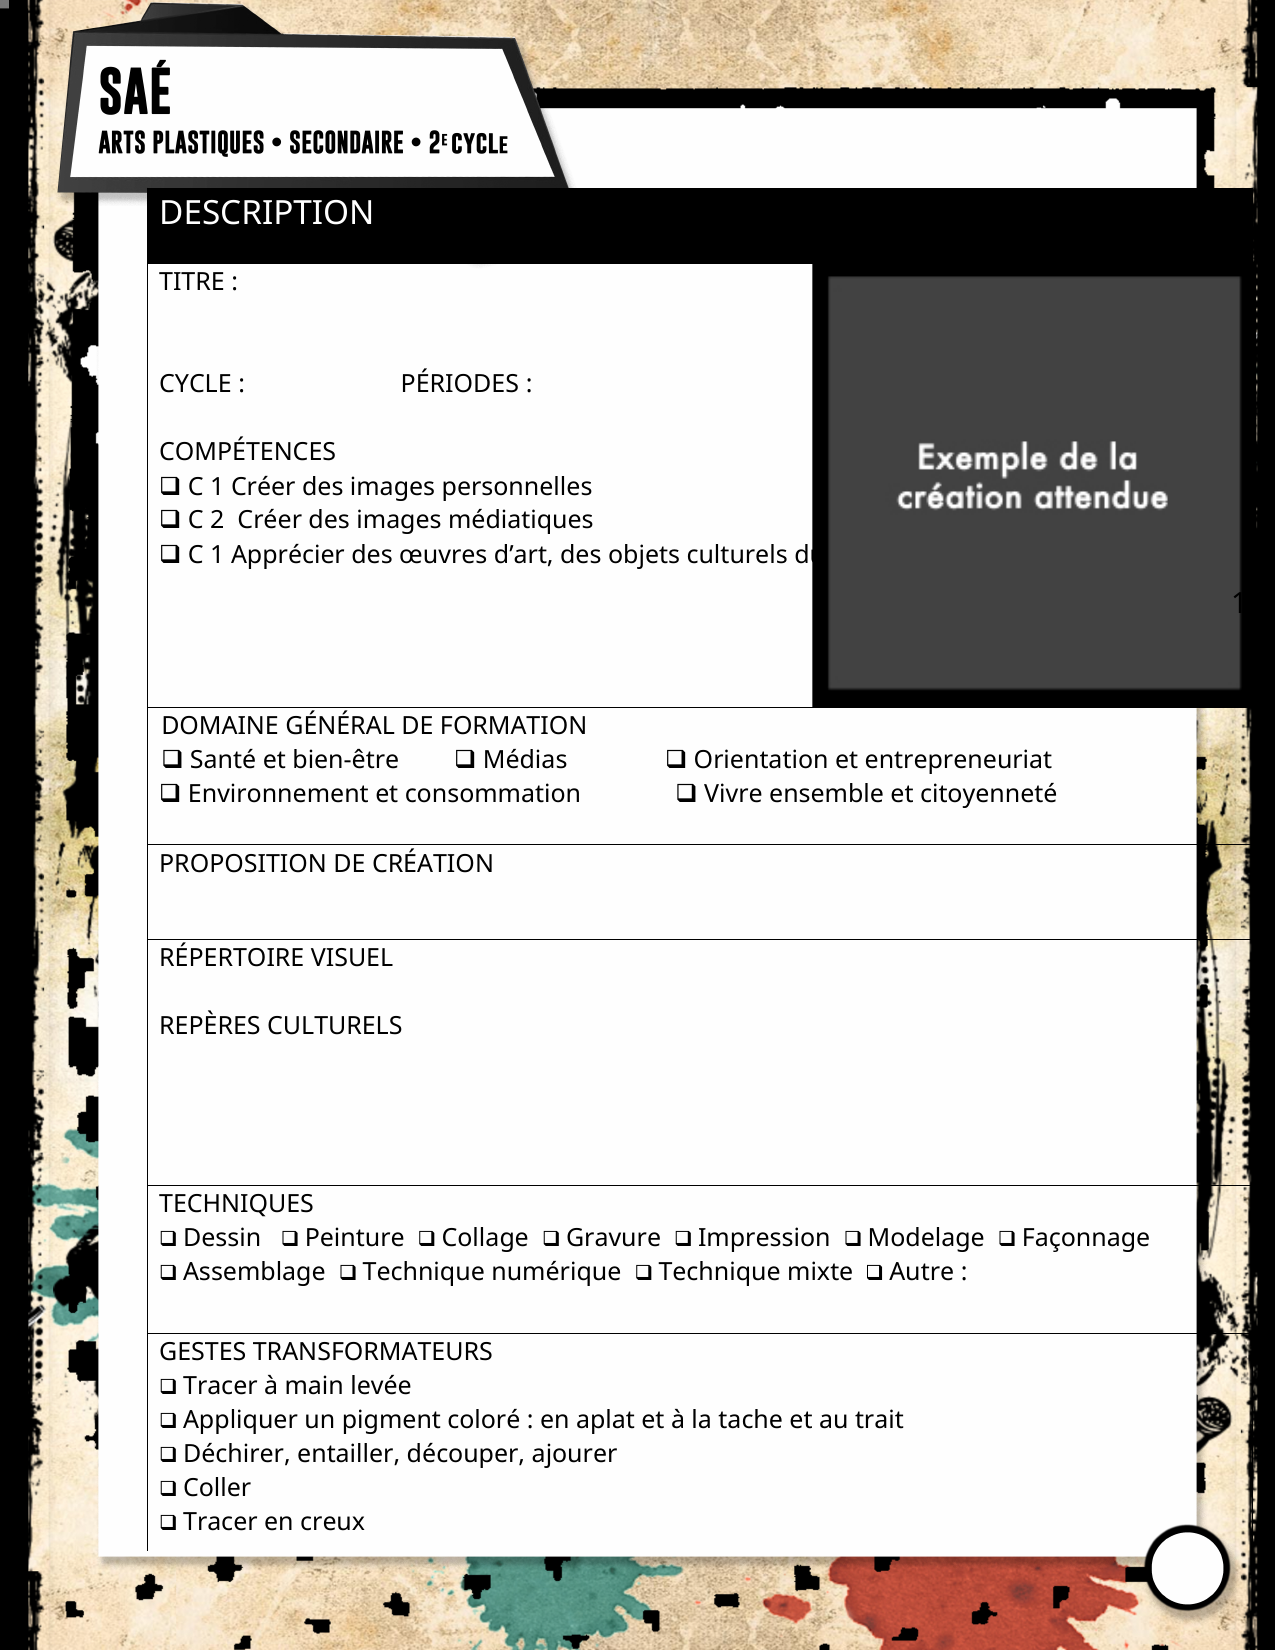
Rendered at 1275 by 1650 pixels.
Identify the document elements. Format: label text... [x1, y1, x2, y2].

table_header DESCRIPTION [148, 189, 1252, 263]
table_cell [148, 1334, 1252, 1551]
picture [0, 0, 1275, 1650]
table_cell TITRE : CYCLE : PÉRIODES : COMPÉTENCES C 1 Créer des images personnelles C 2 Créer des images médiatiques C 1 Apprécier des œuvres d’art, des objets culturels du patrimoine artistique… [148, 264, 812, 707]
table_cell DOMAINE GÉNÉRAL DE FORMATION Santé et bien-être Médias Orientation et entrepreneuriat Environnement et consommation Vivre ensemble et citoyenneté [148, 708, 1252, 844]
table_cell TECHNIQUES Dessin Peinture Collage Gravure Impression Modelage Façonnage Assemblage Technique numérique Technique mixte Autre : [148, 1186, 1252, 1332]
table_cell PROPOSITION DE CRÉATION [148, 845, 1252, 939]
table_cell RÉPERTOIRE VISUEL REPÈRES CULTURELS [148, 940, 1252, 1185]
